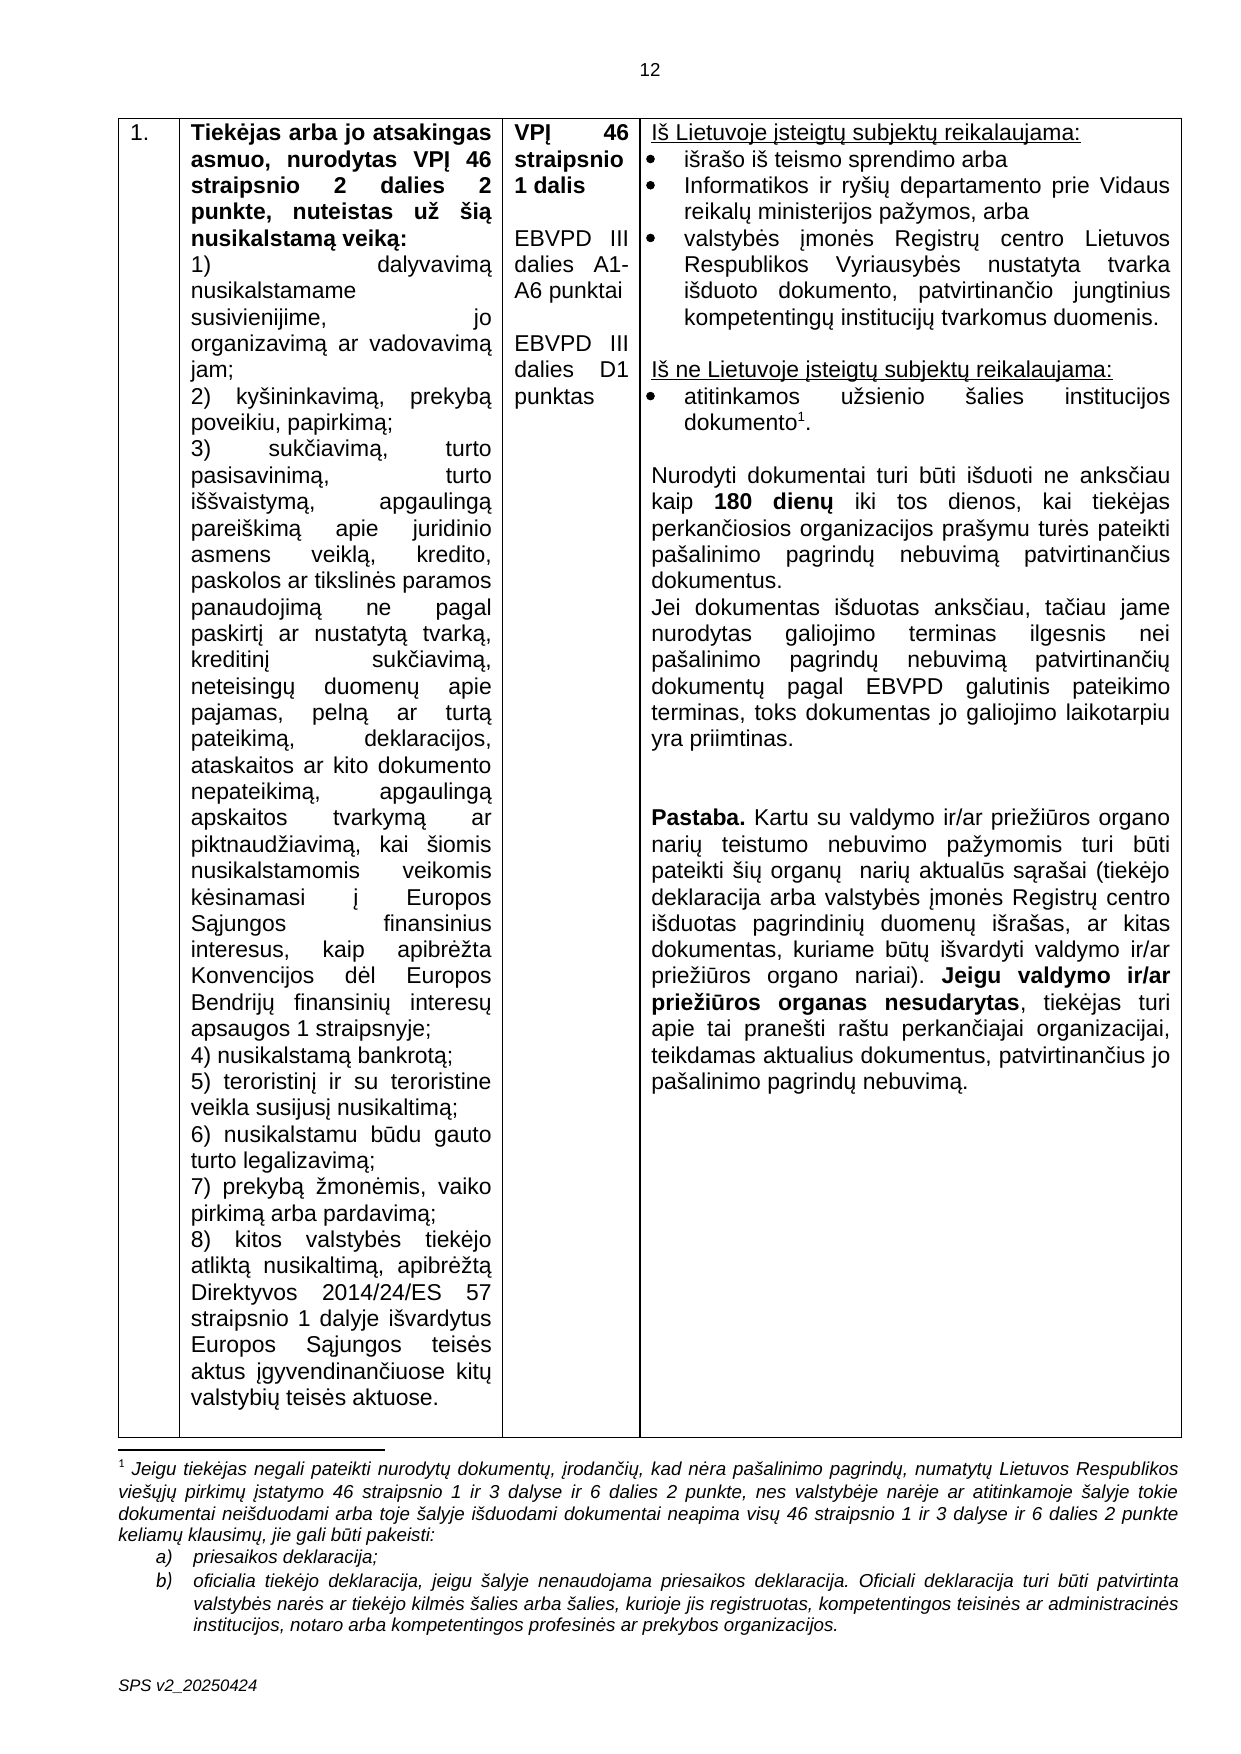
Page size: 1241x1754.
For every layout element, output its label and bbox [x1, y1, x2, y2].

table_cell [641, 119, 1181, 1437]
table_cell [119, 119, 179, 1437]
table_cell [180, 119, 502, 1437]
table_cell [503, 119, 639, 1437]
